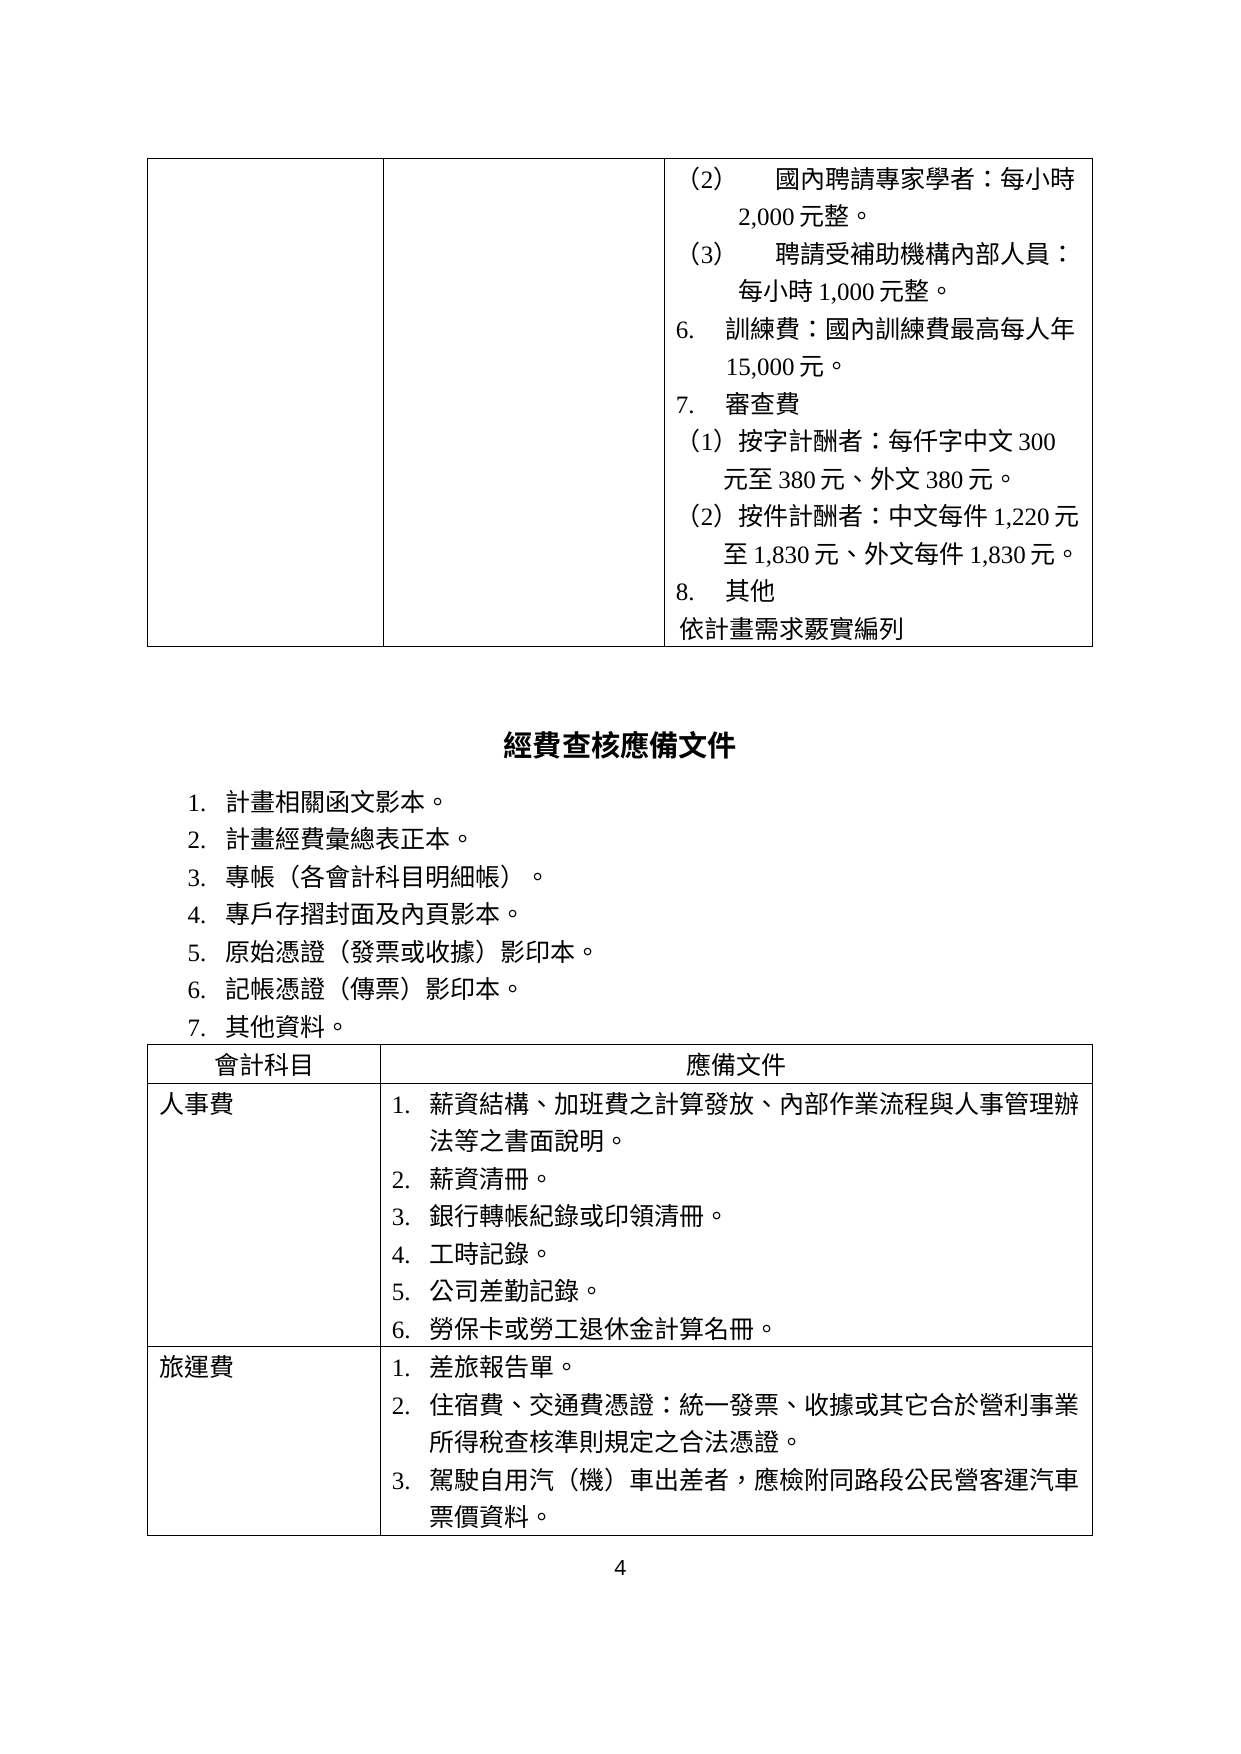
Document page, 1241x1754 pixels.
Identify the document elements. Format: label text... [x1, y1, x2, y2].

list 原始憑證（發票或收據）影印本。 [187, 931, 1053, 969]
table_cell 薪資結構、加班費之計算發放、內部作業流程與人事管理辦法等之書面說明。 薪資清冊。 銀行轉帳紀錄或印領清冊。 工時記錄。 公司差勤記錄。 勞保卡或勞工退休金計算名冊。 [381, 1084, 1092, 1346]
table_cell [665, 159, 1092, 646]
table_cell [384, 159, 664, 646]
table_cell 差旅報告單。 住宿費、交通費憑證：統一發票、收據或其它合於營利事業所得稅查核準則規定之合法憑證。 駕駛自用汽（機）車出差者，應檢附同路段公民營客運汽車票價資料。 [381, 1347, 1092, 1534]
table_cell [148, 159, 383, 646]
list 記帳憑證（傳票）影印本。 [187, 969, 1053, 1006]
list 計畫相關函文影本。 [187, 781, 1053, 819]
list 計畫經費彙總表正本。 [187, 819, 1053, 856]
table_cell 旅運費 [148, 1347, 380, 1534]
table_header 會計科目 [148, 1045, 380, 1082]
list 專帳（各會計科目明細帳）。 [187, 856, 1053, 894]
list 專戶存摺封面及內頁影本。 [187, 894, 1053, 931]
list 其他資料。 [187, 1006, 1053, 1044]
table_header 應備文件 [381, 1045, 1092, 1082]
text 經費查核應備文件 [187, 706, 1053, 781]
table_cell 人事費 [148, 1084, 380, 1346]
